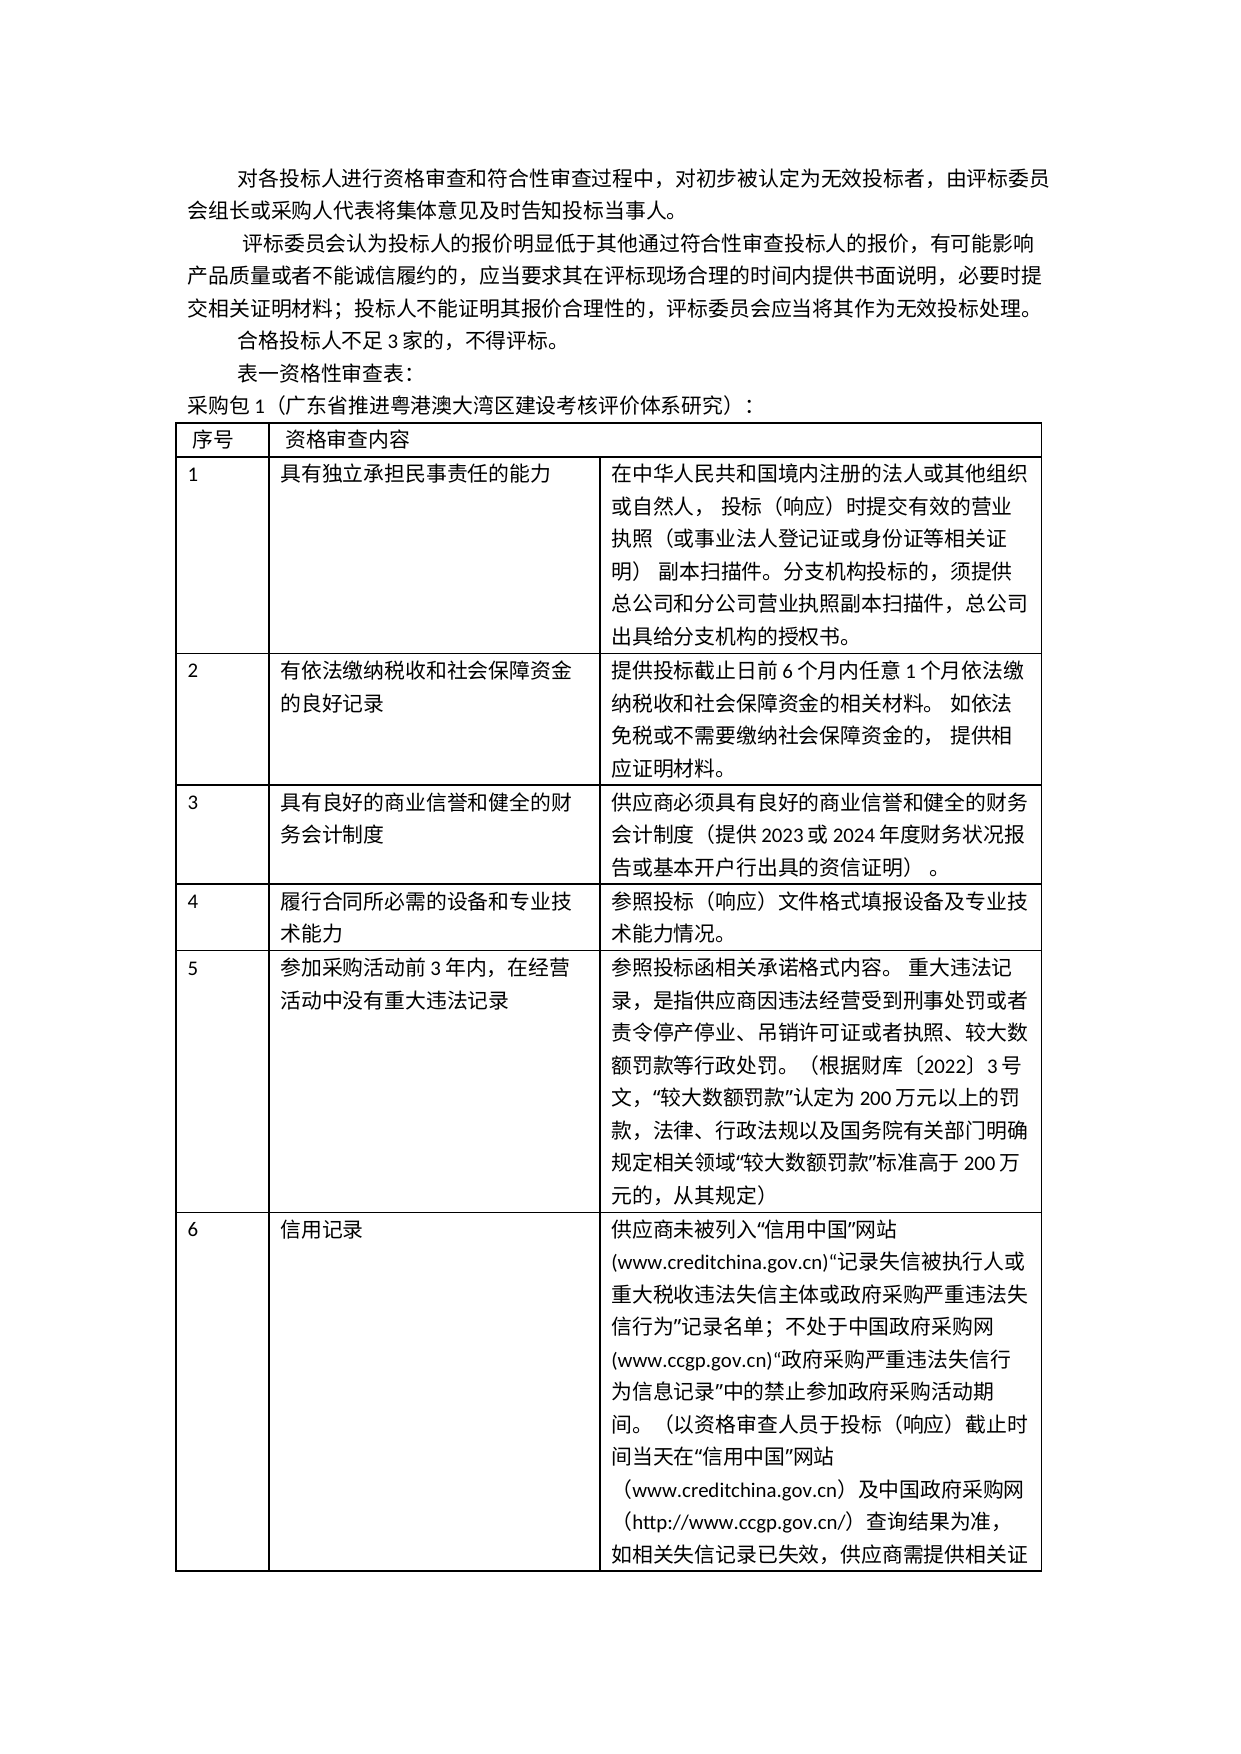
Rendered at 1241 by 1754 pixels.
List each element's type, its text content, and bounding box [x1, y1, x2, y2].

table_cell 在中华人民共和国境内注册的法人或其他组织或自然人， 投标（响应）时提交有效的营业执照（或事业法人登记证或身份证等相关证明） 副本扫描件。分支机构投标的，须提供总公司和分公司营业执照副本扫描件，总公司出具给分支机构的授权书。 [601, 458, 1041, 653]
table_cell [601, 1213, 1041, 1570]
table_cell 6 [177, 1213, 268, 1570]
text 评标委员会认为投标人的报价明显低于其他通过符合性审查投标人的报价，有可能影响产品质量或者不能诚信履约的，应当要求其在评标现场合理的时间内提供书面说明，必要时提交相关证明材料；投标人不能证明其报价合理性的，评标委员会应当将其作为无效投标处理。 [187, 227, 1053, 324]
table_cell 参照投标函相关承诺格式内容。 重大违法记录，是指供应商因违法经营受到刑事处罚或者责令停产停业、吊销许可证或者执照、较大数额罚款等行政处罚。（根据财库〔2022〕3号文，“较大数额罚款”认定为200万元以上的罚款，法律、行政法规以及国务院有关部门明确规定相关领域“较大数额罚款”标准高于200万元的，从其规定） [601, 951, 1041, 1211]
table_cell 4 [177, 885, 268, 950]
table_header 序号 [177, 424, 268, 456]
table_cell 具有独立承担民事责任的能力 [270, 458, 599, 653]
table_cell 履行合同所必需的设备和专业技术能力 [270, 885, 599, 950]
table_cell 具有良好的商业信誉和健全的财务会计制度 [270, 786, 599, 883]
table_cell 提供投标截止日前6个月内任意1个月依法缴纳税收和社会保障资金的相关材料。 如依法免税或不需要缴纳社会保障资金的， 提供相应证明材料。 [601, 654, 1041, 784]
text 对各投标人进行资格审查和符合性审查过程中，对初步被认定为无效投标者，由评标委员会组长或采购人代表将集体意见及时告知投标当事人。 [187, 162, 1053, 227]
table_cell 参加采购活动前3年内，在经营活动中没有重大违法记录 [270, 951, 599, 1211]
table_cell 3 [177, 786, 268, 883]
table_cell 1 [177, 458, 268, 653]
table_cell 参照投标（响应）文件格式填报设备及专业技术能力情况。 [601, 885, 1041, 950]
table_cell 供应商必须具有良好的商业信誉和健全的财务会计制度（提供2023或2024年度财务状况报告或基本开户行出具的资信证明） 。 [601, 786, 1041, 883]
text 合格投标人不足3家的，不得评标。 [187, 324, 1053, 357]
table_cell 2 [177, 654, 268, 784]
table_cell 5 [177, 951, 268, 1211]
text 采购包1（广东省推进粤港澳大湾区建设考核评价体系研究）： [187, 389, 1053, 422]
table_header 资格审查内容 [270, 424, 1041, 456]
table_cell 信用记录 [270, 1213, 599, 1570]
table_cell 有依法缴纳税收和社会保障资金的良好记录 [270, 654, 599, 784]
text 表一资格性审查表： [187, 357, 1053, 389]
